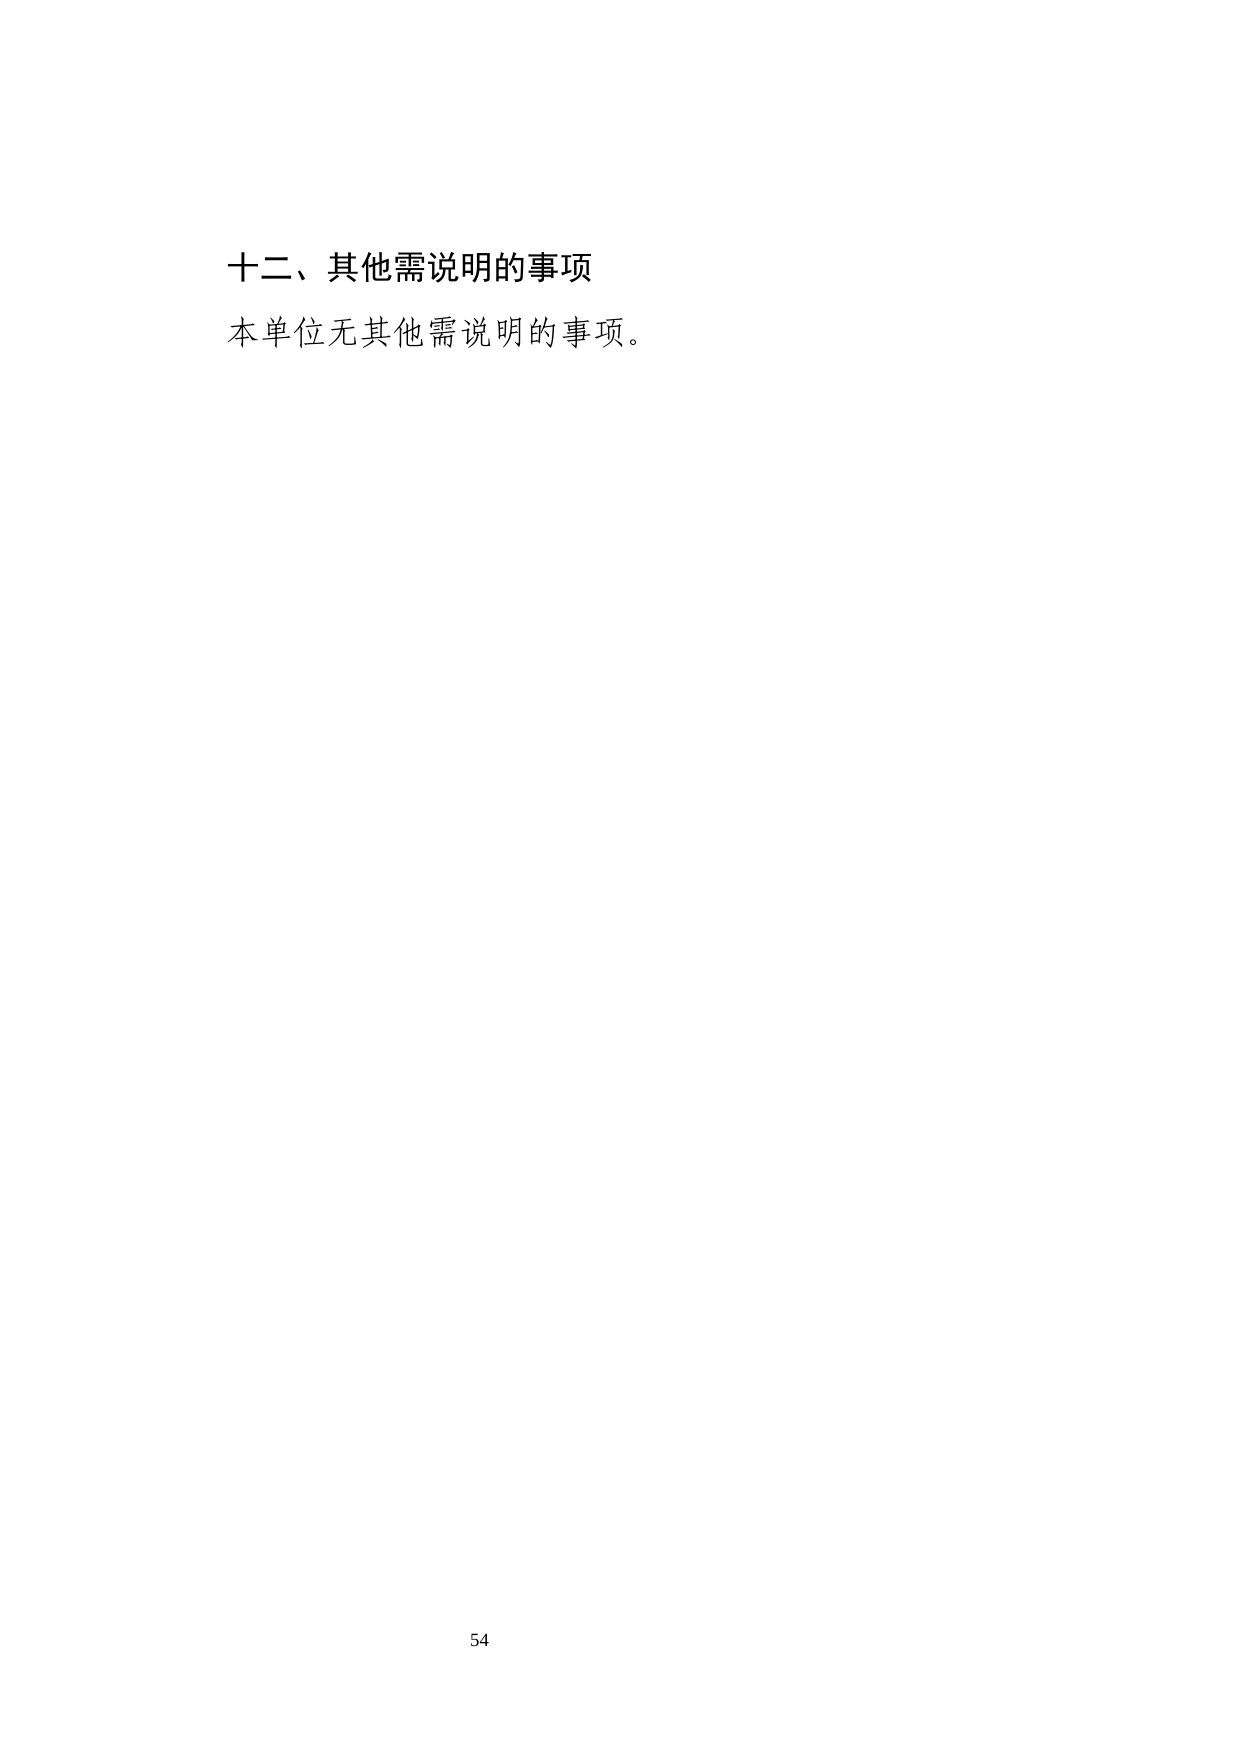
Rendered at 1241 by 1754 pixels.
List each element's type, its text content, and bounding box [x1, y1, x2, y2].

text 本单位无其他需说明的事项。 [159, 298, 1081, 363]
text 十二、其他需说明的事项 [159, 233, 1081, 298]
